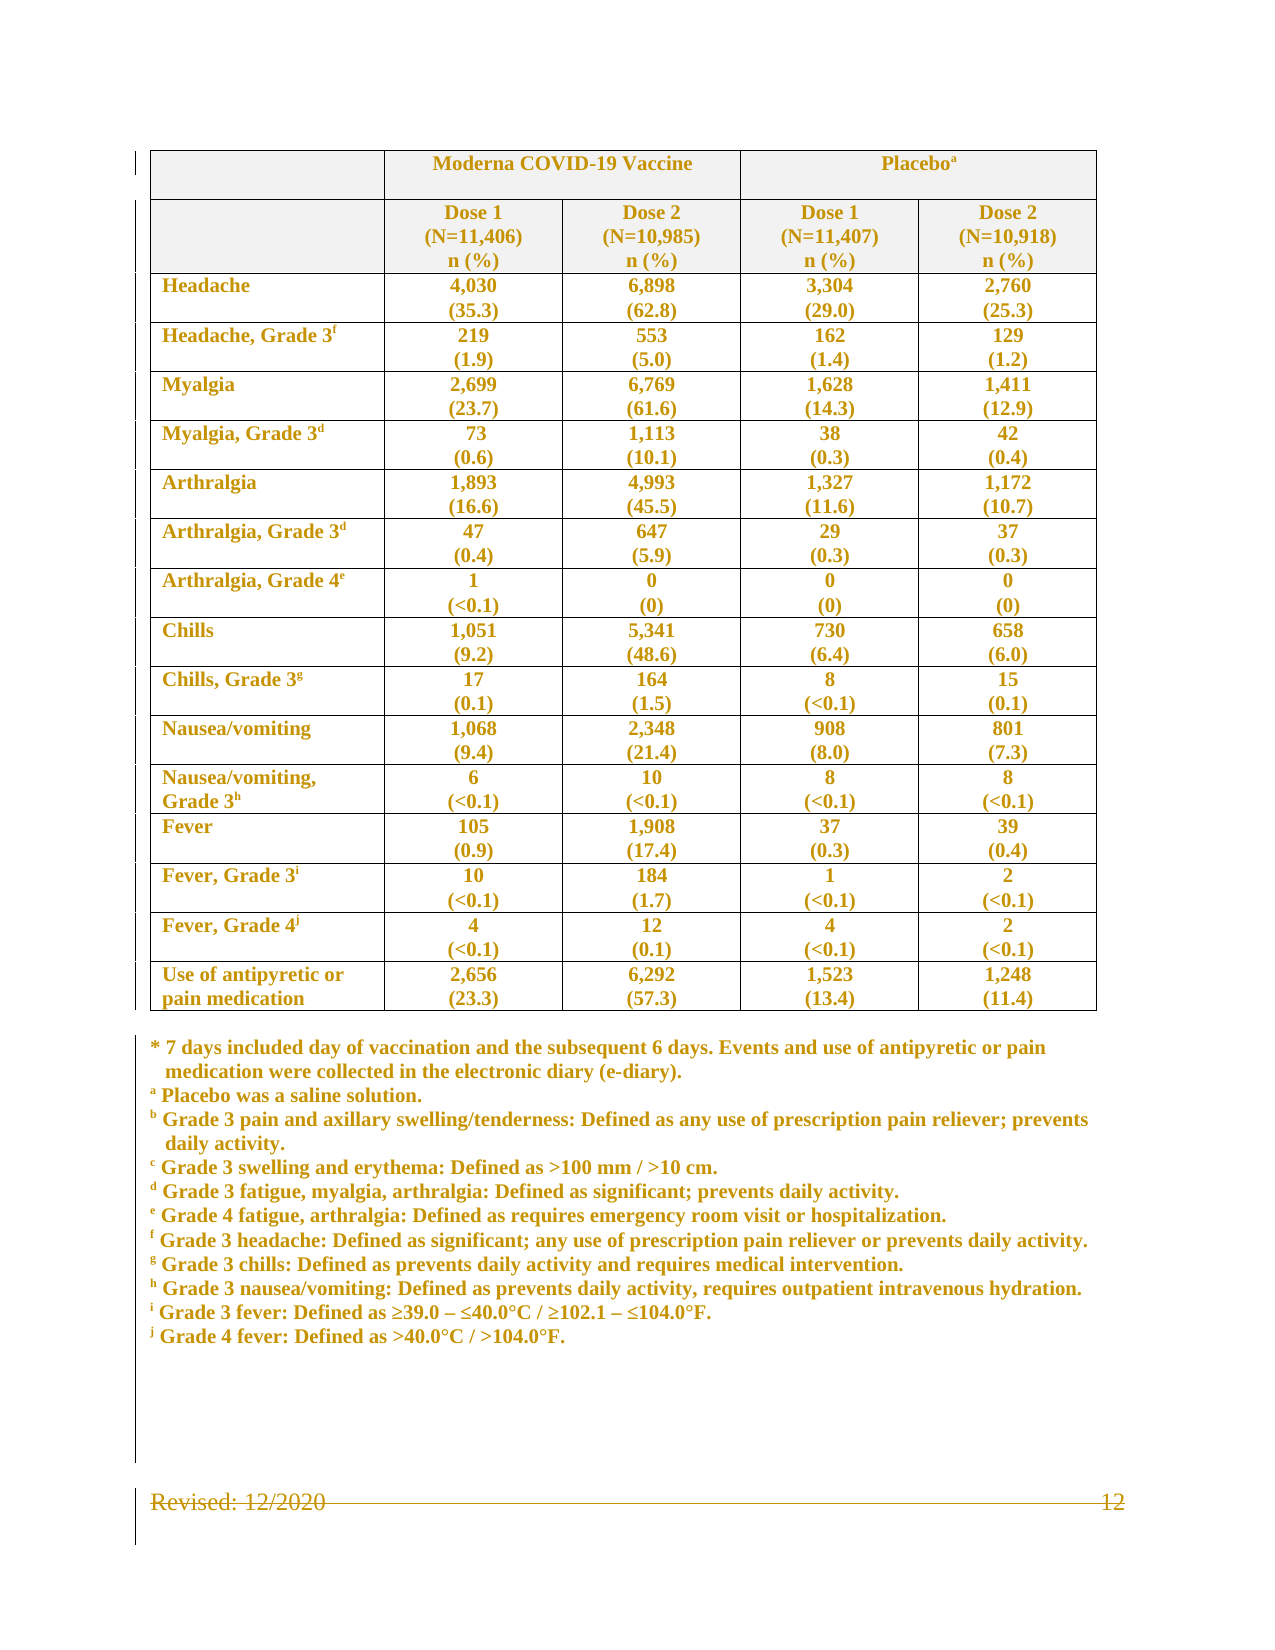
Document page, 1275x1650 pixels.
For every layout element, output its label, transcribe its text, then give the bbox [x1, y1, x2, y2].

table_cell 162 (1.4) [741, 323, 918, 371]
table_cell 10 (<0.1) [385, 864, 562, 912]
table_cell Fever, Grade 3i [151, 864, 384, 912]
text f Grade 3 headache: Defined as significant; any use of prescription pain reliever or prevents daily activity. [150, 1227, 1125, 1252]
table_cell 1,628 (14.3) [741, 372, 918, 420]
table_cell 1,113 (10.1) [563, 421, 740, 469]
table_cell Use of antipyretic or pain medication [151, 962, 384, 1010]
table_cell 6,769 (61.6) [563, 372, 740, 420]
table_cell 4 (<0.1) [385, 913, 562, 961]
table_cell 47 (0.4) [385, 519, 562, 567]
table_cell 1,327 (11.6) [741, 470, 918, 518]
table_cell 37 (0.3) [741, 814, 918, 862]
table_cell 4 (<0.1) [741, 913, 918, 961]
table_cell 29 (0.3) [741, 519, 918, 567]
table_cell 129 (1.2) [919, 323, 1096, 371]
table_cell 2,348 (21.4) [563, 716, 740, 764]
table_cell 553 (5.0) [563, 323, 740, 371]
table_cell 184 (1.7) [563, 864, 740, 912]
table_cell 42 (0.4) [919, 421, 1096, 469]
text i Grade 3 fever: Defined as ≥39.0 – ≤40.0°C / ≥102.1 – ≤104.0°F. [150, 1300, 1125, 1324]
table_cell 2,760 (25.3) [919, 274, 1096, 322]
table_cell 8 (<0.1) [741, 765, 918, 813]
table_cell 8 (<0.1) [919, 765, 1096, 813]
table_cell Headache, Grade 3f [151, 323, 384, 371]
text h Grade 3 nausea/vomiting: Defined as prevents daily activity, requires outpatient intravenous hydration. [150, 1276, 1125, 1300]
table_cell 37 (0.3) [919, 519, 1096, 567]
table_cell 38 (0.3) [741, 421, 918, 469]
table_cell Dose 1 (N=11,406) n (%) [385, 200, 562, 272]
table_header Placeboa [741, 151, 1096, 199]
table_cell 1,248 (11.4) [919, 962, 1096, 1010]
table_cell 219 (1.9) [385, 323, 562, 371]
table_cell Fever, Grade 4j [151, 913, 384, 961]
table_cell 6,292 (57.3) [563, 962, 740, 1010]
text d Grade 3 fatigue, myalgia, arthralgia: Defined as significant; prevents daily activity. [150, 1179, 1125, 1203]
text j Grade 4 fever: Defined as >40.0°C / >104.0°F. [150, 1324, 1125, 1348]
table_cell 6 (<0.1) [385, 765, 562, 813]
table_cell 10 (<0.1) [563, 765, 740, 813]
table_cell Arthralgia, Grade 3d [151, 519, 384, 567]
table_cell 39 (0.4) [919, 814, 1096, 862]
table_cell Dose 1 (N=11,407) n (%) [741, 200, 918, 272]
table_cell 0 (0) [563, 569, 740, 617]
table_cell 6,898 (62.8) [563, 274, 740, 322]
table_cell Nausea/vomiting, Grade 3h [151, 765, 384, 813]
table_cell 2 (<0.1) [919, 864, 1096, 912]
table_cell 1 (<0.1) [385, 569, 562, 617]
table_cell Dose 2 (N=10,985) n (%) [563, 200, 740, 272]
table_cell 73 (0.6) [385, 421, 562, 469]
table_cell 1,523 (13.4) [741, 962, 918, 1010]
table_cell 1,051 (9.2) [385, 618, 562, 666]
text b Grade 3 pain and axillary swelling/tenderness: Defined as any use of prescription pain reliever; prevents daily activity. [150, 1107, 1125, 1155]
text c Grade 3 swelling and erythema: Defined as >100 mm / >10 cm. [150, 1155, 1125, 1179]
table_cell 730 (6.4) [741, 618, 918, 666]
table_cell Chills, Grade 3g [151, 667, 384, 715]
table_cell 647 (5.9) [563, 519, 740, 567]
table_cell 1,172 (10.7) [919, 470, 1096, 518]
table_cell Nausea/vomiting [151, 716, 384, 764]
table_cell 2 (<0.1) [919, 913, 1096, 961]
table_header [151, 151, 384, 199]
table_header Moderna COVID-19 Vaccine [385, 151, 740, 199]
table_cell 908 (8.0) [741, 716, 918, 764]
table_cell Arthralgia, Grade 4e [151, 569, 384, 617]
table_cell Myalgia, Grade 3d [151, 421, 384, 469]
text g Grade 3 chills: Defined as prevents daily activity and requires medical intervention. [150, 1252, 1125, 1276]
table_cell Myalgia [151, 372, 384, 420]
table_cell 12 (0.1) [563, 913, 740, 961]
table_cell 4,030 (35.3) [385, 274, 562, 322]
text a Placebo was a saline solution. [150, 1083, 1125, 1107]
table_cell 0 (0) [919, 569, 1096, 617]
table_cell 8 (<0.1) [741, 667, 918, 715]
table_cell [151, 200, 384, 272]
table_cell 1,068 (9.4) [385, 716, 562, 764]
table_cell 15 (0.1) [919, 667, 1096, 715]
text e Grade 4 fatigue, arthralgia: Defined as requires emergency room visit or hospitalization. [150, 1203, 1125, 1227]
table_cell Fever [151, 814, 384, 862]
table_cell 105 (0.9) [385, 814, 562, 862]
table_cell 3,304 (29.0) [741, 274, 918, 322]
table_cell 0 (0) [741, 569, 918, 617]
table_cell 2,656 (23.3) [385, 962, 562, 1010]
table_cell 4,993 (45.5) [563, 470, 740, 518]
table_cell 2,699 (23.7) [385, 372, 562, 420]
table_cell 164 (1.5) [563, 667, 740, 715]
table_cell 658 (6.0) [919, 618, 1096, 666]
table_cell Chills [151, 618, 384, 666]
table_cell 1,893 (16.6) [385, 470, 562, 518]
table_cell 801 (7.3) [919, 716, 1096, 764]
table_cell Headache [151, 274, 384, 322]
table_cell 1,908 (17.4) [563, 814, 740, 862]
text * 7 days included day of vaccination and the subsequent 6 days. Events and use of antipyretic or pain medication were collected in the electronic diary (e-diary). [150, 1035, 1125, 1083]
table_cell 1 (<0.1) [741, 864, 918, 912]
table_cell 1,411 (12.9) [919, 372, 1096, 420]
table_cell 5,341 (48.6) [563, 618, 740, 666]
table_cell 17 (0.1) [385, 667, 562, 715]
table_cell Arthralgia [151, 470, 384, 518]
table_cell Dose 2 (N=10,918) n (%) [919, 200, 1096, 272]
